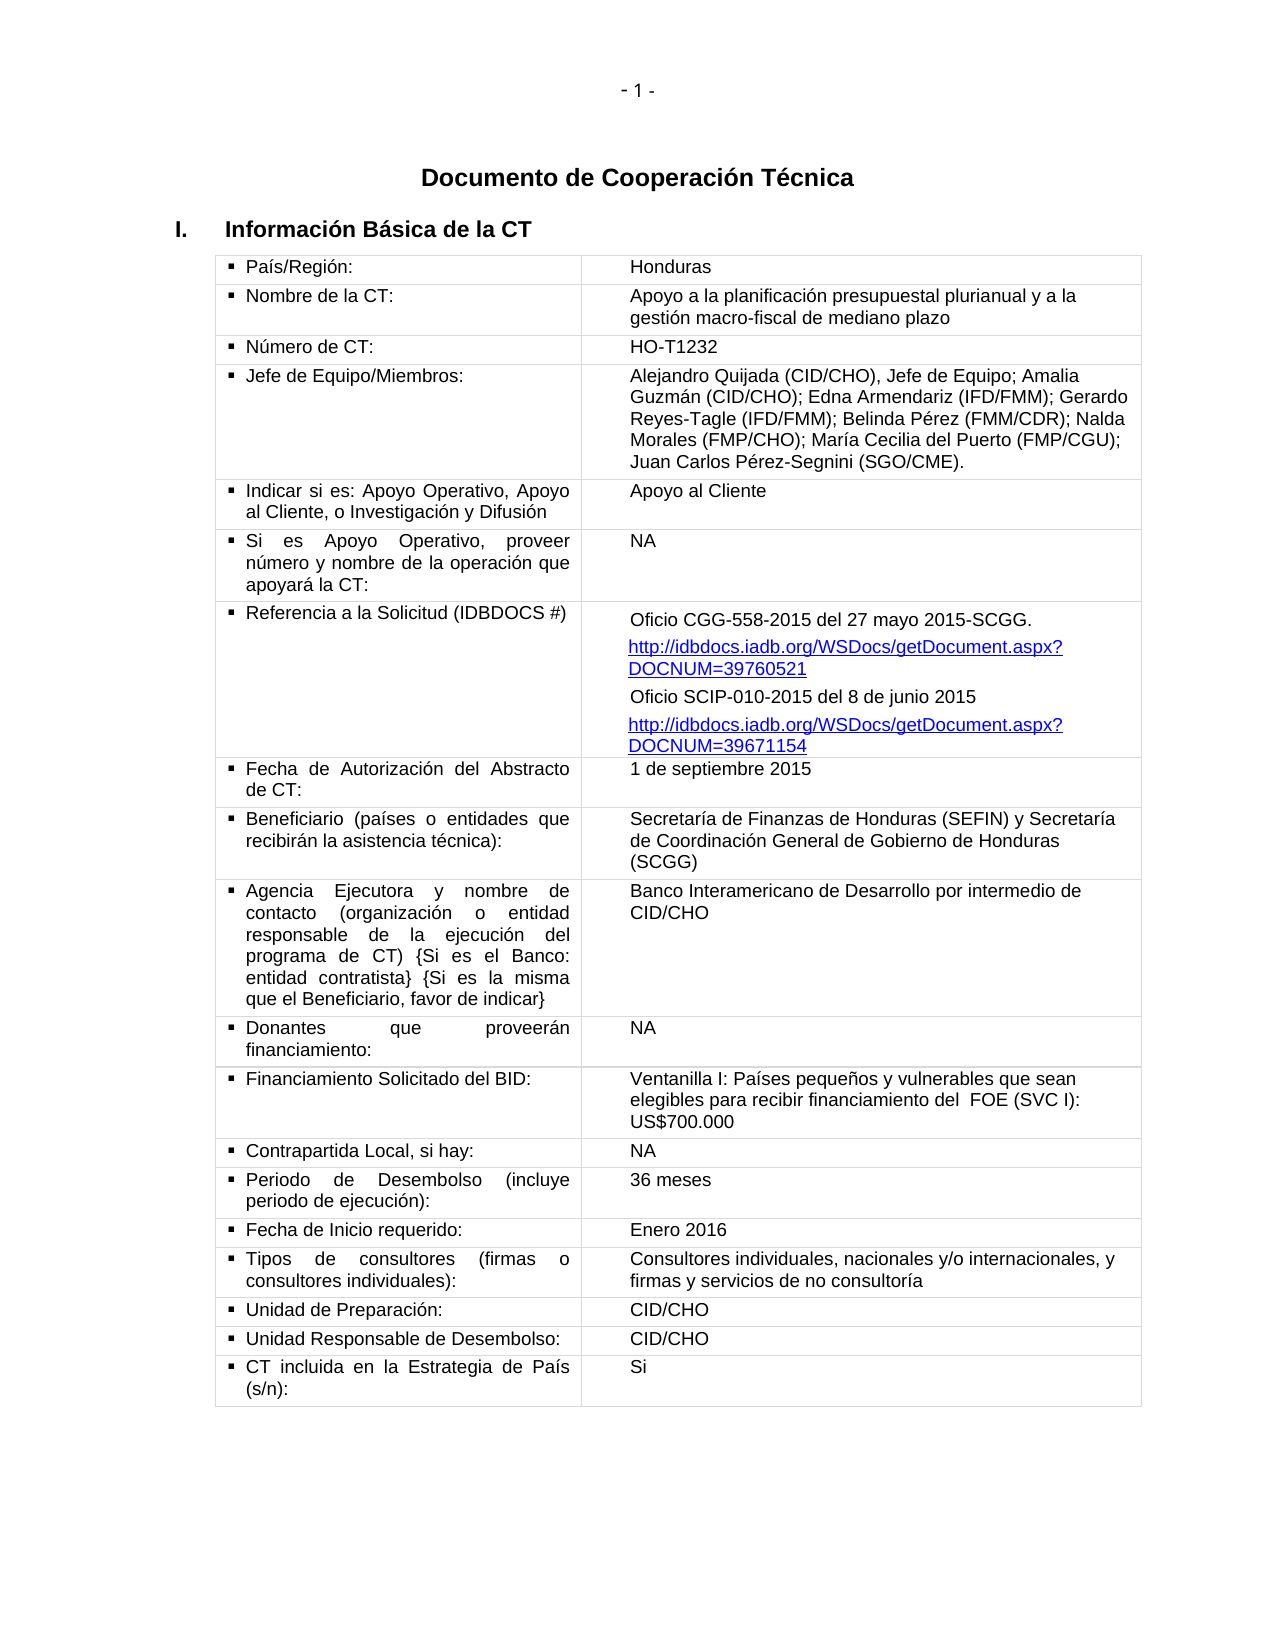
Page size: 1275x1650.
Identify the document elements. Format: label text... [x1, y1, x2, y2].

table_cell Número de CT: [216, 336, 581, 363]
table_cell Unidad de Preparación: [216, 1298, 581, 1326]
table_cell Si es Apoyo Operativo, proveer número y nombre de la operación que apoyará la CT: [216, 530, 581, 601]
table_cell Donantes que proveerán financiamiento: [216, 1017, 581, 1066]
table_cell CID/CHO [582, 1298, 1141, 1326]
table_cell Nombre de la CT: [216, 285, 581, 334]
table_cell Contrapartida Local, si hay: [216, 1139, 581, 1167]
table_cell CID/CHO [582, 1327, 1141, 1355]
table_header País/Región: [216, 256, 581, 284]
table_cell Fecha de Inicio requerido: [216, 1219, 581, 1247]
text Documento de Cooperación Técnica [187, 162, 1087, 191]
table_cell Alejandro Quijada (CID/CHO), Jefe de Equipo; Amalia Guzmán (CID/CHO); Edna Armendariz (IFD/FMM); Gerardo Reyes-Tagle (IFD/FMM); Belinda Pérez (FMM/CDR); Nalda Morales (FMP/CHO); María Cecilia del Puerto (FMP/CGU); Juan Carlos Pérez-Segnini (SGO/CME). [582, 365, 1141, 478]
list Información Básica de la CT [187, 216, 1087, 243]
table_cell Referencia a la Solicitud (IDBDOCS #) [216, 602, 581, 757]
table_cell NA [582, 530, 1141, 601]
table_cell Ventanilla I: Países pequeños y vulnerables que sean elegibles para recibir financiamiento del FOE (SVC I): US$700.000 [582, 1068, 1141, 1138]
table_cell Beneficiario (países o entidades que recibirán la asistencia técnica): [216, 808, 581, 879]
table_cell Banco Interamericano de Desarrollo por intermedio de CID/CHO [582, 880, 1141, 1016]
table_cell Si [582, 1356, 1141, 1406]
table_cell HO-T1232 [582, 336, 1141, 363]
table_header Honduras [582, 256, 1141, 284]
table_cell Jefe de Equipo/Miembros: [216, 365, 581, 478]
table_cell NA [582, 1139, 1141, 1167]
table_cell CT incluida en la Estrategia de País (s/n): [216, 1356, 581, 1406]
table_cell Unidad Responsable de Desembolso: [216, 1327, 581, 1355]
table_cell Fecha de Autorización del Abstracto de CT: [216, 758, 581, 807]
table_cell Agencia Ejecutora y nombre de contacto (organización o entidad responsable de la ejecución del programa de CT) {Si es el Banco: entidad contratista} {Si es la misma que el Beneficiario, favor de indicar} [216, 880, 581, 1016]
table_cell NA [582, 1017, 1141, 1066]
table_cell Apoyo a la planificación presupuestal plurianual y a la gestión macro-fiscal de mediano plazo [582, 285, 1141, 334]
table_cell 36 meses [582, 1168, 1141, 1218]
table_cell Indicar si es: Apoyo Operativo, Apoyo al Cliente, o Investigación y Difusión [216, 480, 581, 529]
table_cell Periodo de Desembolso (incluye periodo de ejecución): [216, 1168, 581, 1218]
table_cell Secretaría de Finanzas de Honduras (SEFIN) y Secretaría de Coordinación General de Gobierno de Honduras (SCGG) [582, 808, 1141, 879]
table_cell Enero 2016 [582, 1219, 1141, 1247]
table_cell Oficio CGG-558-2015 del 27 mayo 2015-SCGG. http://idbdocs.iadb.org/WSDocs/getDocument.aspx?DOCNUM=39760521 Oficio SCIP-010-2015 del 8 de junio 2015 http://idbdocs.iadb.org/WSDocs/getDocument.aspx?DOCNUM=39671154 [582, 602, 1141, 757]
table_cell 1 de septiembre 2015 [582, 758, 1141, 807]
table_cell Tipos de consultores (firmas o consultores individuales): [216, 1248, 581, 1297]
table_cell Consultores individuales, nacionales y/o internacionales, y firmas y servicios de no consultoría [582, 1248, 1141, 1297]
table_cell Apoyo al Cliente [582, 480, 1141, 529]
table_cell Financiamiento Solicitado del BID: [216, 1068, 581, 1138]
